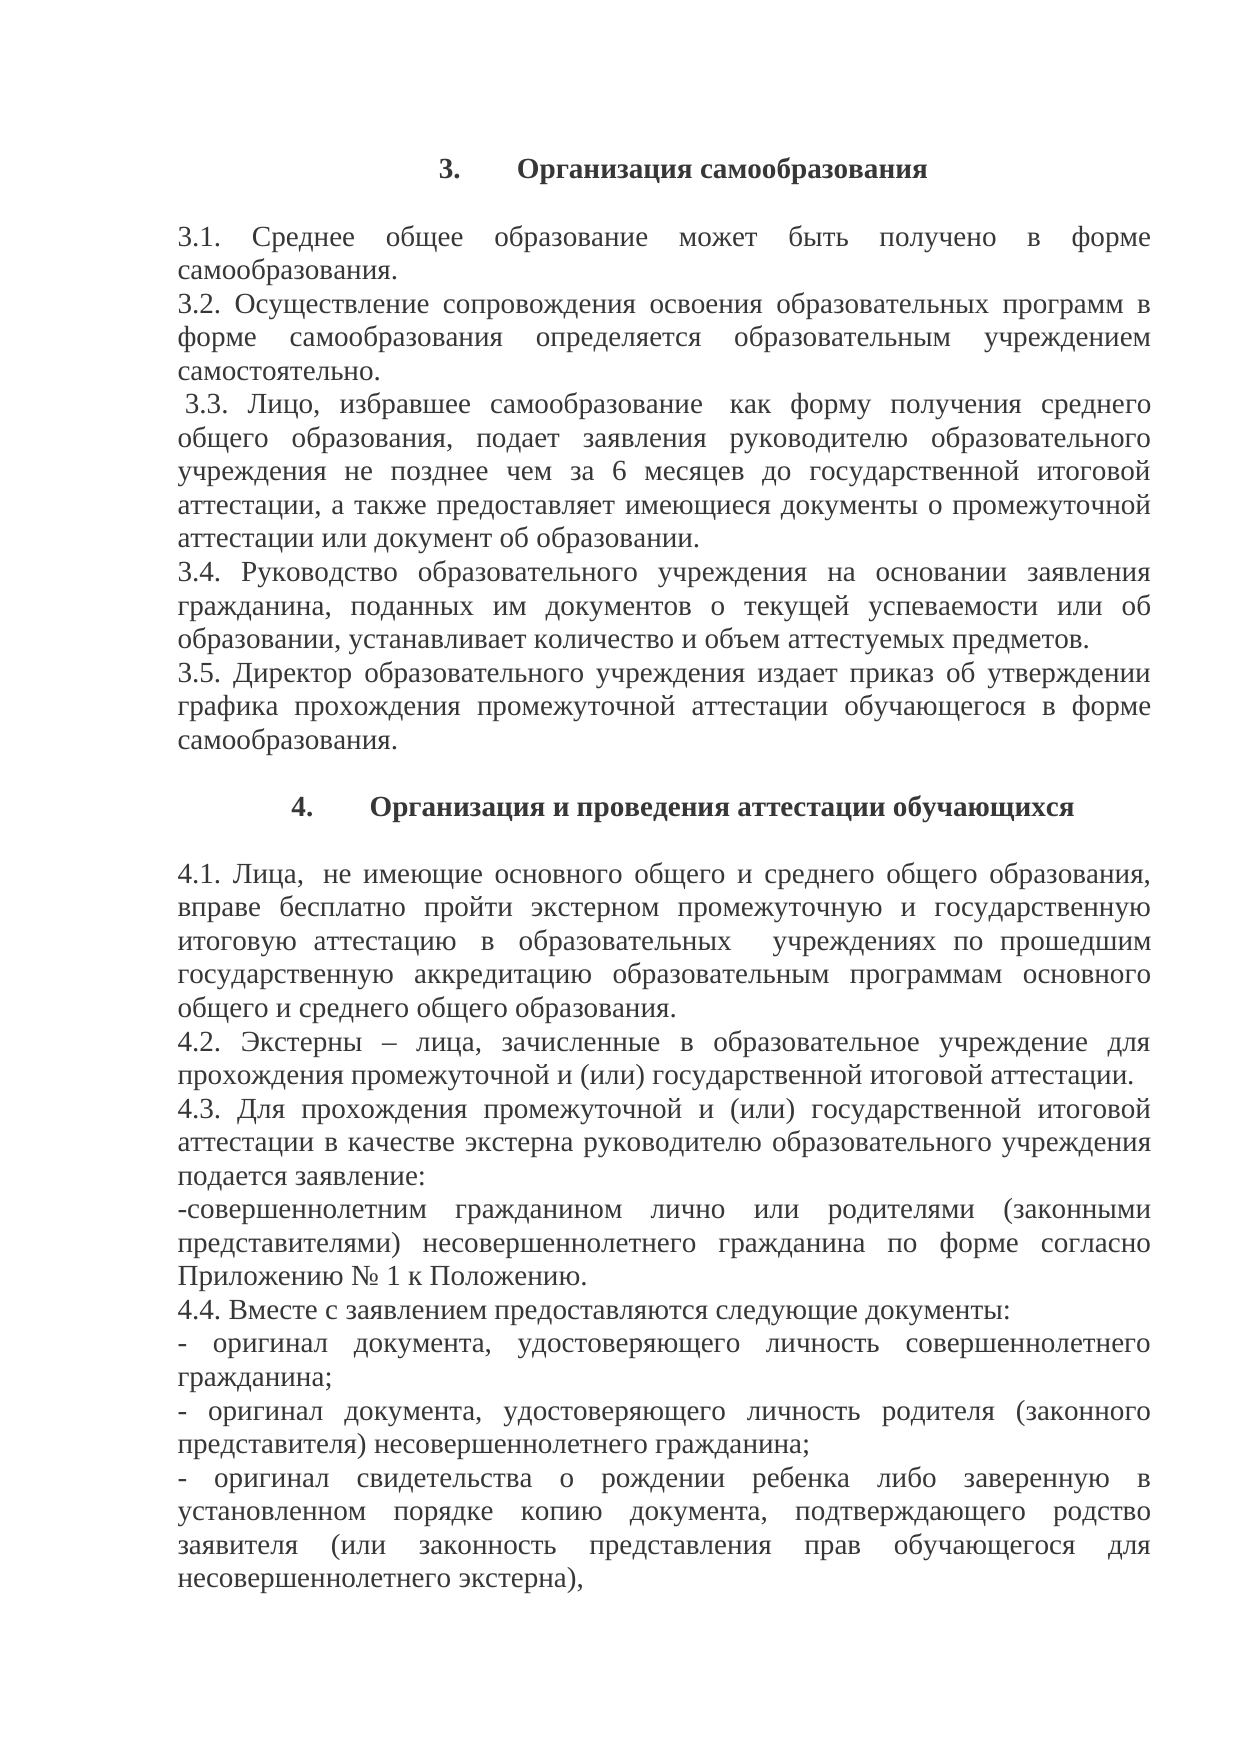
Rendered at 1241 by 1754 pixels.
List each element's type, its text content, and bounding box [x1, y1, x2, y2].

text - оригинал документа, удостоверяющего личность родителя (законного представителя) несовершеннолетнего гражданина; [177, 1393, 1152, 1460]
text 4.1. Лица, не имеющие основного общего и среднего общего образования, вправе бесплатно пройти экстерном промежуточную и государственную итоговую аттестацию в образовательных учреждениях по прошедшим государственную аккредитацию образовательным программам основного общего и среднего общего образования. [177, 856, 1152, 1024]
text - оригинал документа, удостоверяющего личность совершеннолетнего гражданина; [177, 1326, 1152, 1393]
list Организация самообразования [215, 152, 1152, 185]
text 3.2. Осуществление сопровождения освоения образовательных программ в форме самообразования определяется образовательным учреждением самостоятельно. [177, 286, 1152, 386]
text 4.3. Для прохождения промежуточной и (или) государственной итоговой аттестации в качестве экстерна руководителю образовательного учреждения подается заявление: [177, 1091, 1152, 1191]
text 3.1. Среднее общее образование может быть получено в форме самообразования. [177, 219, 1152, 286]
text 4.2. Экстерны – лица, зачисленные в образовательное учреждение для прохождения промежуточной и (или) государственной итоговой аттестации. [177, 1024, 1152, 1091]
list Организация и проведения аттестации обучающихся [215, 789, 1152, 822]
text - оригинал свидетельства о рождении ребенка либо заверенную в установленном порядке копию документа, подтверждающего родство заявителя (или законность представления прав обучающегося для несовершеннолетнего экстерна), [177, 1460, 1152, 1594]
text 4.4. Вместе с заявлением предоставляются следующие документы: [177, 1292, 1152, 1326]
text -совершеннолетним гражданином лично или родителями (законными представителями) несовершеннолетнего гражданина по форме согласно Приложению № 1 к Положению. [177, 1191, 1152, 1292]
text 3.4. Руководство образовательного учреждения на основании заявления гражданина, поданных им документов о текущей успеваемости или об образовании, устанавливает количество и объем аттестуемых предметов. [177, 554, 1152, 655]
text 3.3. Лицо, избравшее самообразование как форму получения среднего общего образования, подает заявления руководителю образовательного учреждения не позднее чем за 6 месяцев до государственной итоговой аттестации, а также предоставляет имеющиеся документы о промежуточной аттестации или документ об образовании. [177, 386, 1152, 554]
text 3.5. Директор образовательного учреждения издает приказ об утверждении графика прохождения промежуточной аттестации обучающегося в форме самообразования. [177, 655, 1152, 755]
